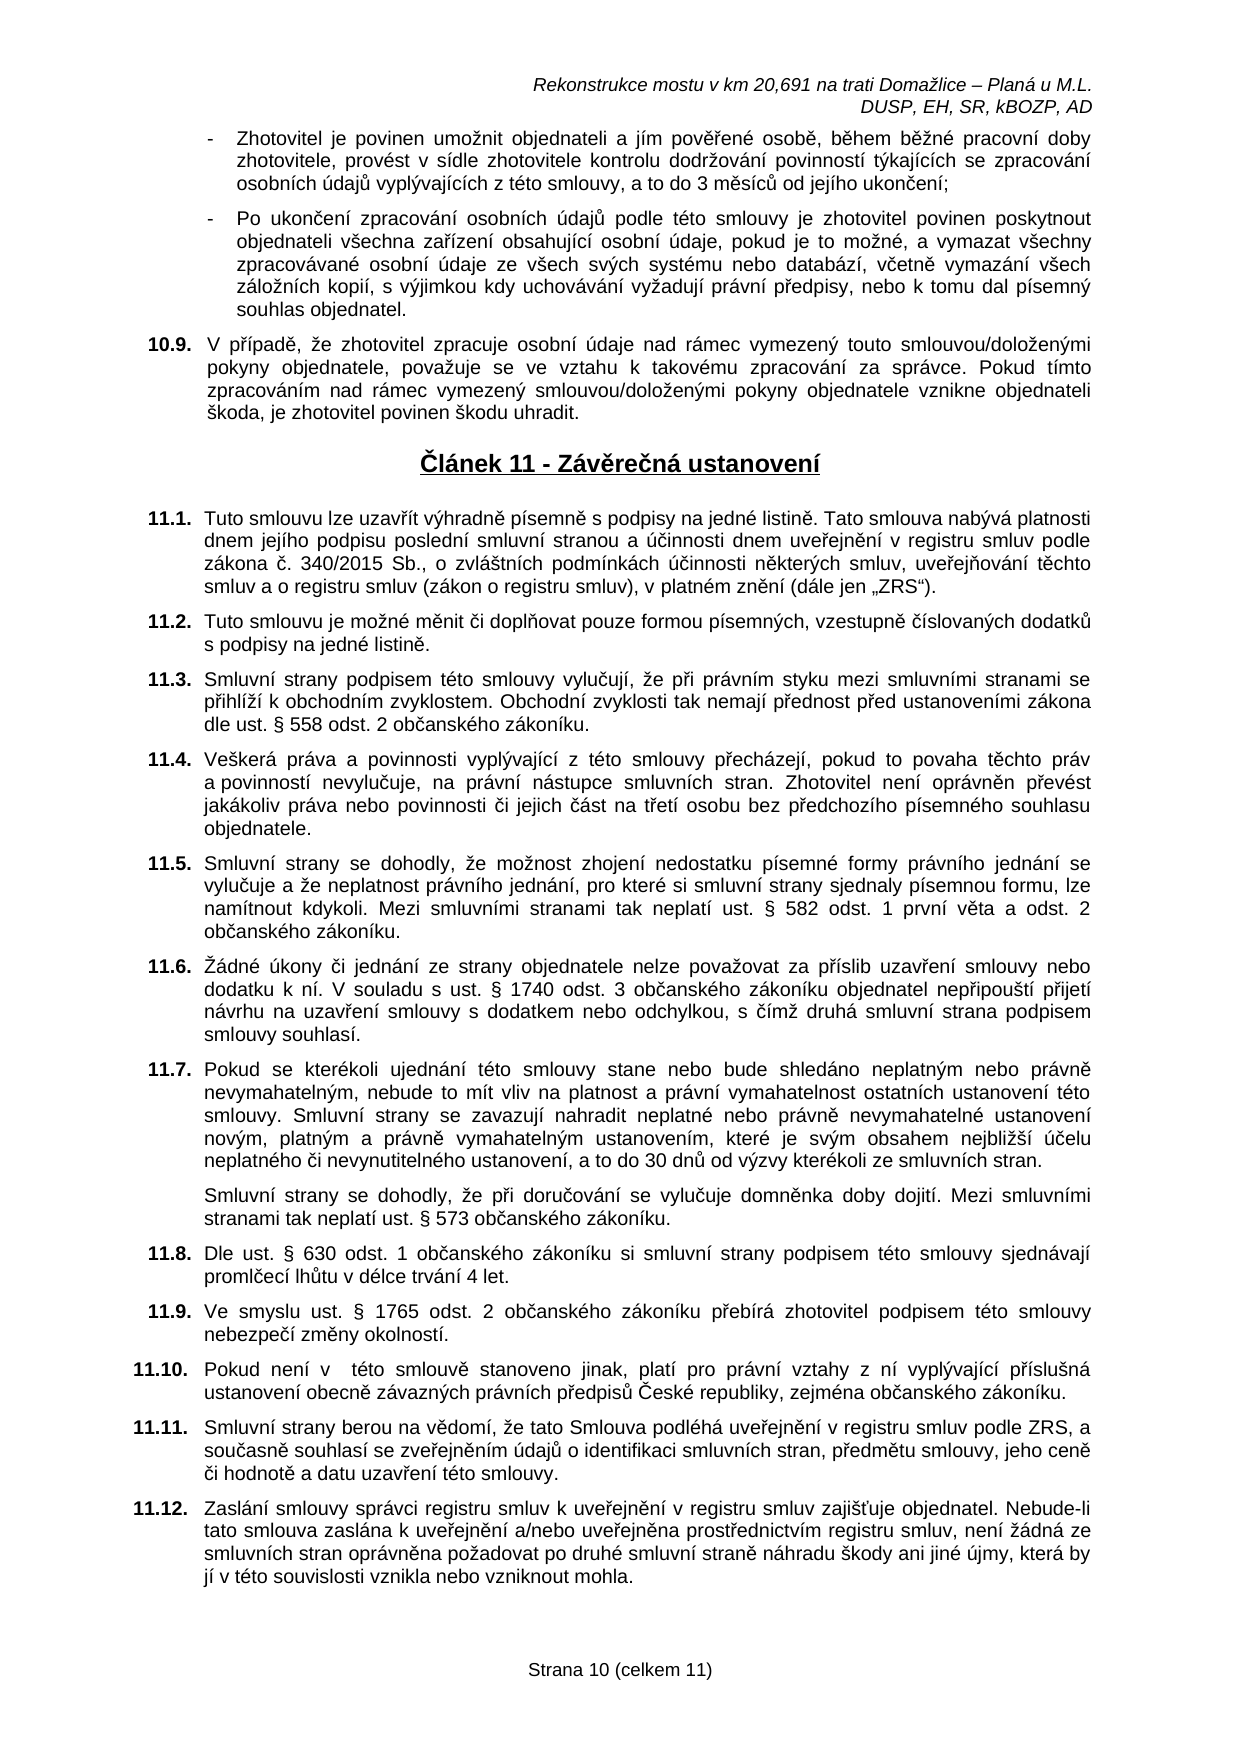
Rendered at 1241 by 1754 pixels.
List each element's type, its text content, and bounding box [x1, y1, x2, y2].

text 11.2. Tuto smlouvu je možné měnit či doplňovat pouze formou písemných, vzestupně číslovaných dodatků s podpisy na jedné listině. [148, 610, 1092, 655]
text Smluvní strany se dohodly, že při doručování se vylučuje domněnka doby dojití. Mezi smluvními stranami tak neplatí ust. § 573 občanského zákoníku. [148, 1184, 1092, 1230]
text 11.10. Pokud není v této smlouvě stanoveno jinak, platí pro právní vztahy z ní vyplývající příslušná ustanovení obecně závazných právních předpisů České republiky, zejména občanského zákoníku. [133, 1358, 1092, 1403]
subtitle Článek 11 - Závěrečná ustanovení [148, 449, 1092, 478]
text 11.8. Dle ust. § 630 odst. 1 občanského zákoníku si smluvní strany podpisem této smlouvy sjednávají promlčecí lhůtu v délce trvání 4 let. [148, 1242, 1092, 1288]
text - Zhotovitel je povinen umožnit objednateli a jím pověřené osobě, během běžné pracovní doby zhotovitele, provést v sídle zhotovitele kontrolu dodržování povinností týkajících se zpracování osobních údajů vyplývajících z této smlouvy, a to do 3 měsíců od jejího ukončení; [207, 126, 1092, 194]
text 11.12. Zaslání smlouvy správci registru smluv k uveřejnění v registru smluv zajišťuje objednatel. Nebude-li tato smlouva zaslána k uveřejnění a/nebo uveřejněna prostřednictvím registru smluv, není žádná ze smluvních stran oprávněna požadovat po druhé smluvní straně náhradu škody ani jiné újmy, která by jí v této souvislosti vznikla nebo vzniknout mohla. [133, 1497, 1092, 1587]
text 10.9. V případě, že zhotovitel zpracuje osobní údaje nad rámec vymezený touto smlouvou/doloženými pokyny objednatele, považuje se ve vztahu k takovému zpracování za správce. Pokud tímto zpracováním nad rámec vymezený smlouvou/doloženými pokyny objednatele vznikne objednateli škoda, je zhotovitel povinen škodu uhradit. [148, 333, 1092, 424]
text 11.7. Pokud se kterékoli ujednání této smlouvy stane nebo bude shledáno neplatným nebo právně nevymahatelným, nebude to mít vliv na platnost a právní vymahatelnost ostatních ustanovení této smlouvy. Smluvní strany se zavazují nahradit neplatné nebo právně nevymahatelné ustanovení novým, platným a právně vymahatelným ustanovením, které je svým obsahem nejbližší účelu neplatného či nevynutitelného ustanovení, a to do 30 dnů od výzvy kterékoli ze smluvních stran. [148, 1058, 1092, 1172]
text 11.5. Smluvní strany se dohodly, že možnost zhojení nedostatku písemné formy právního jednání se vylučuje a že neplatnost právního jednání, pro které si smluvní strany sjednaly písemnou formu, lze namítnout kdykoli. Mezi smluvními stranami tak neplatí ust. § 582 odst. 1 první věta a odst. 2 občanského zákoníku. [148, 852, 1092, 942]
text 11.9. Ve smyslu ust. § 1765 odst. 2 občanského zákoníku přebírá zhotovitel podpisem této smlouvy nebezpečí změny okolností. [148, 1300, 1092, 1346]
text 11.4. Veškerá práva a povinnosti vyplývající z této smlouvy přecházejí, pokud to povaha těchto práv a povinností nevylučuje, na právní nástupce smluvních stran. Zhotovitel není oprávněn převést jakákoliv práva nebo povinnosti či jejich část na třetí osobu bez předchozího písemného souhlasu objednatele. [148, 748, 1092, 839]
text - Po ukončení zpracování osobních údajů podle této smlouvy je zhotovitel povinen poskytnout objednateli všechna zařízení obsahující osobní údaje, pokud je to možné, a vymazat všechny zpracovávané osobní údaje ze všech svých systému nebo databází, včetně vymazání všech záložních kopií, s výjimkou kdy uchovávání vyžadují právní předpisy, nebo k tomu dal písemný souhlas objednatel. [207, 207, 1092, 321]
text 11.11. Smluvní strany berou na vědomí, že tato Smlouva podléhá uveřejnění v registru smluv podle ZRS, a současně souhlasí se zveřejněním údajů o identifikaci smluvních stran, předmětu smlouvy, jeho ceně či hodnotě a datu uzavření této smlouvy. [133, 1416, 1092, 1484]
text 11.3. Smluvní strany podpisem této smlouvy vylučují, že při právním styku mezi smluvními stranami se přihlíží k obchodním zvyklostem. Obchodní zvyklosti tak nemají přednost před ustanoveními zákona dle ust. § 558 odst. 2 občanského zákoníku. [148, 668, 1092, 736]
text 11.1. Tuto smlouvu lze uzavřít výhradně písemně s podpisy na jedné listině. Tato smlouva nabývá platnosti dnem jejího podpisu poslední smluvní stranou a účinnosti dnem uveřejnění v registru smluv podle zákona č. 340/2015 Sb., o zvláštních podmínkách účinnosti některých smluv, uveřejňování těchto smluv a o registru smluv (zákon o registru smluv), v platném znění (dále jen „ZRS“). [148, 506, 1092, 597]
text 11.6. Žádné úkony či jednání ze strany objednatele nelze považovat za příslib uzavření smlouvy nebo dodatku k ní. V souladu s ust. § 1740 odst. 3 občanského zákoníku objednatel nepřipouští přijetí návrhu na uzavření smlouvy s dodatkem nebo odchylkou, s čímž druhá smluvní strana podpisem smlouvy souhlasí. [148, 955, 1092, 1046]
